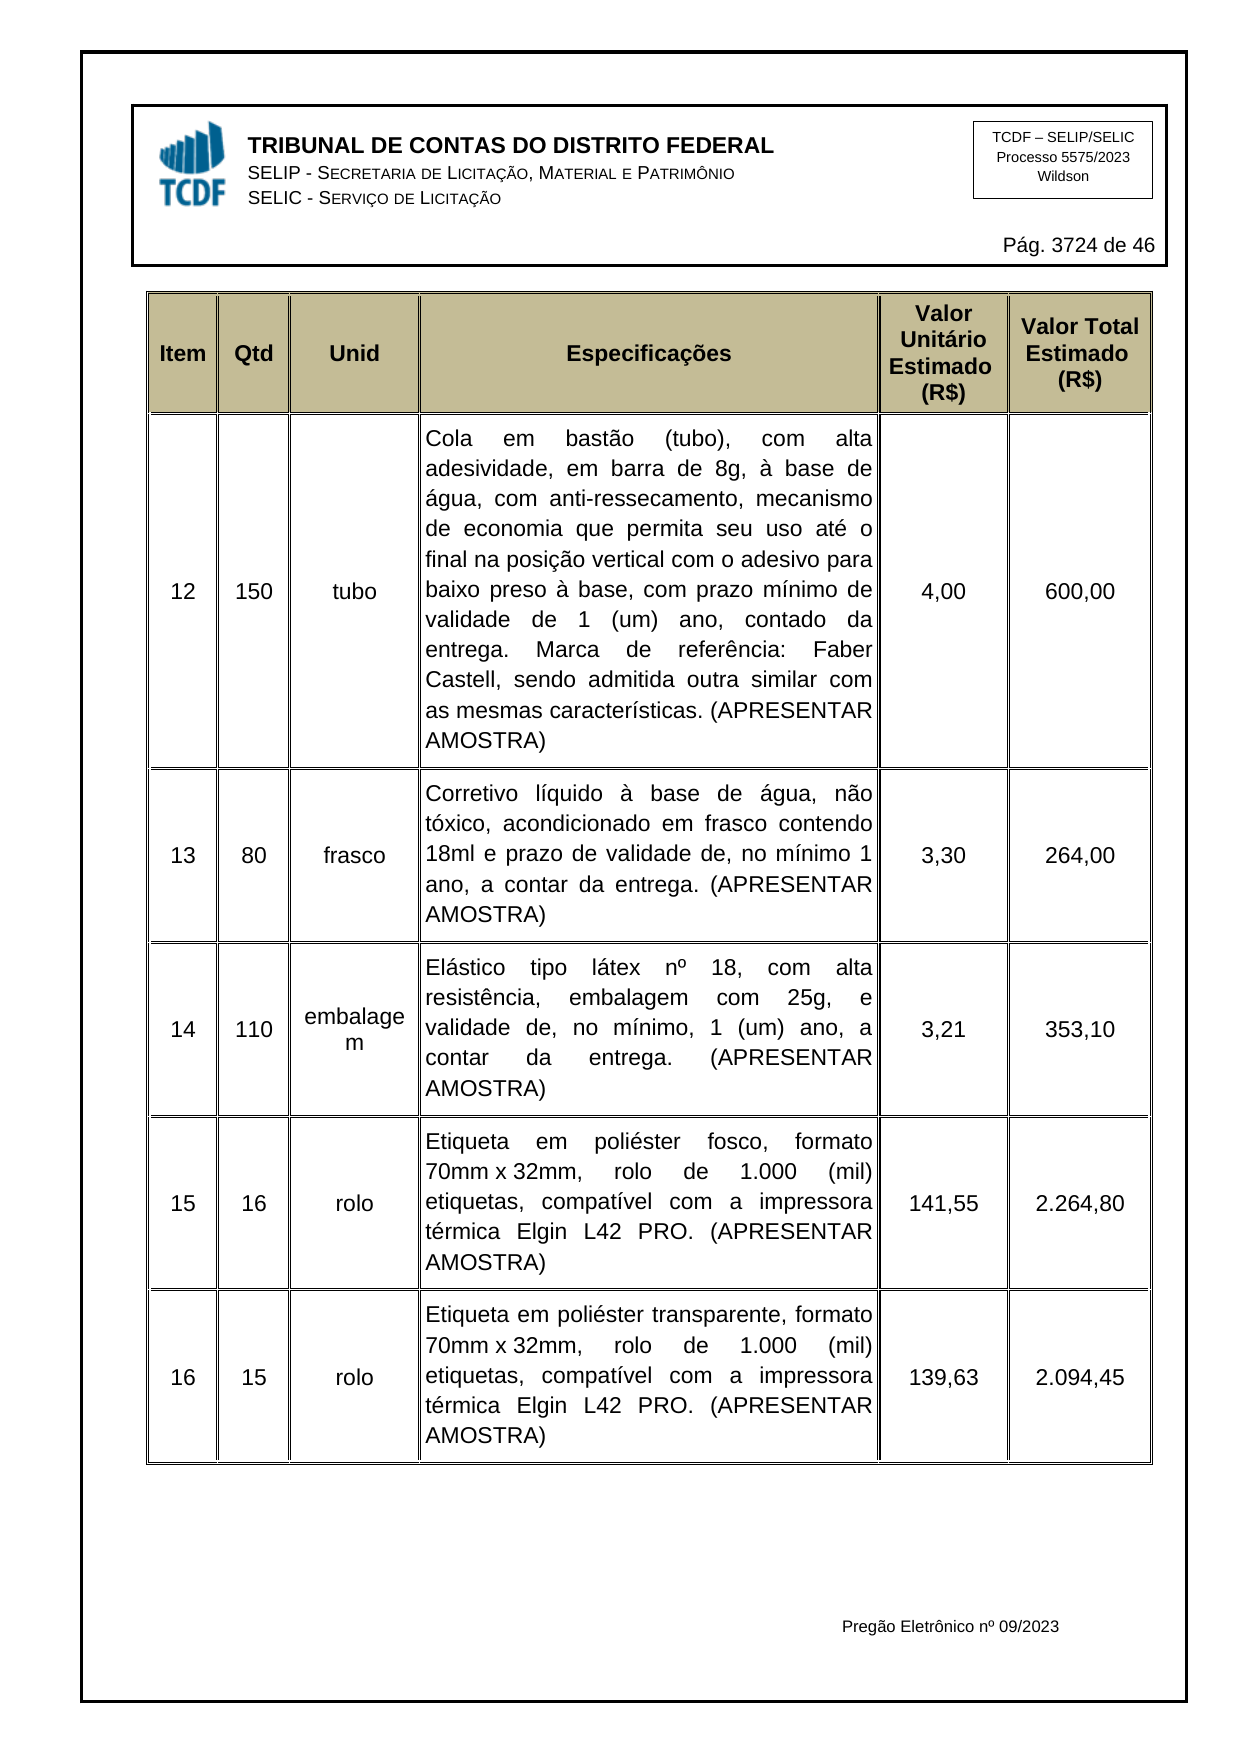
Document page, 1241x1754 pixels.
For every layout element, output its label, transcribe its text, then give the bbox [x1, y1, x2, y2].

table_cell 2.264,80 [1010, 1115, 1150, 1288]
table_cell Elástico tipo látex nº 18, com alta resistência, embalagem com 25g, e validade de, no mínimo, 1 (um) ano, a contar da entrega. (APRESENTAR AMOSTRA) [421, 944, 877, 1114]
table_cell Corretivo líquido à base de água, não tóxico, acondicionado em frasco contendo 18ml e prazo de validade de, no mínimo 1 ano, a contar da entrega. (APRESENTAR AMOSTRA) [421, 770, 877, 941]
table_header Valor Unitário Estimado (R$) [879, 294, 1008, 412]
table_cell rolo [291, 1118, 418, 1288]
table_cell 16 [219, 1118, 288, 1288]
table_cell 264,00 [1010, 767, 1150, 941]
table_cell tubo [291, 415, 418, 767]
table_header Valor Total Estimado (R$) [1008, 294, 1150, 412]
table_cell 12 [149, 412, 216, 767]
table_cell Etiqueta em poliéster transparente, formato 70mm x 32mm, rolo de 1.000 (mil) etiquetas, compatível com a impressora térmica Elgin L42 PRO. (APRESENTAR AMOSTRA) [419, 1288, 879, 1462]
table_header Unid [290, 294, 419, 412]
table_cell embalagem [291, 944, 418, 1114]
table_header Item [149, 292, 218, 412]
table_cell 141,55 [881, 1118, 1007, 1288]
table_cell 3,30 [881, 770, 1007, 941]
table_cell 16 [148, 1288, 218, 1462]
table_cell frasco [291, 770, 418, 941]
table_cell 15 [218, 1288, 290, 1462]
table_cell 600,00 [1010, 412, 1150, 767]
table_header Qtd [218, 292, 290, 412]
table_cell 110 [219, 944, 288, 1114]
table_cell 139,63 [879, 1291, 1008, 1462]
table_cell 150 [219, 415, 288, 767]
table_cell 2.094,45 [1008, 1288, 1152, 1462]
table_cell 80 [219, 770, 288, 941]
table_cell Cola em bastão (tubo), com alta adesividade, em barra de 8g, à base de água, com anti-ressecamento, mecanismo de economia que permita seu uso até o final na posição vertical com o adesivo para baixo preso à base, com prazo mínimo de validade de 1 (um) ano, contado da entrega. Marca de referência: Faber Castell, sendo admitida outra similar com as mesmas características. (APRESENTAR AMOSTRA) [421, 415, 877, 767]
table_cell 3,21 [881, 944, 1007, 1114]
table_cell 14 [149, 941, 216, 1114]
table_cell 353,10 [1010, 941, 1150, 1114]
table_cell 4,00 [881, 415, 1007, 767]
table_cell rolo [290, 1291, 419, 1462]
table_header Especificações [419, 292, 879, 412]
table_cell 13 [149, 767, 216, 941]
table_cell Etiqueta em poliéster fosco, formato 70mm x 32mm, rolo de 1.000 (mil) etiquetas, compatível com a impressora térmica Elgin L42 PRO. (APRESENTAR AMOSTRA) [421, 1118, 877, 1288]
table_cell 15 [149, 1115, 216, 1288]
